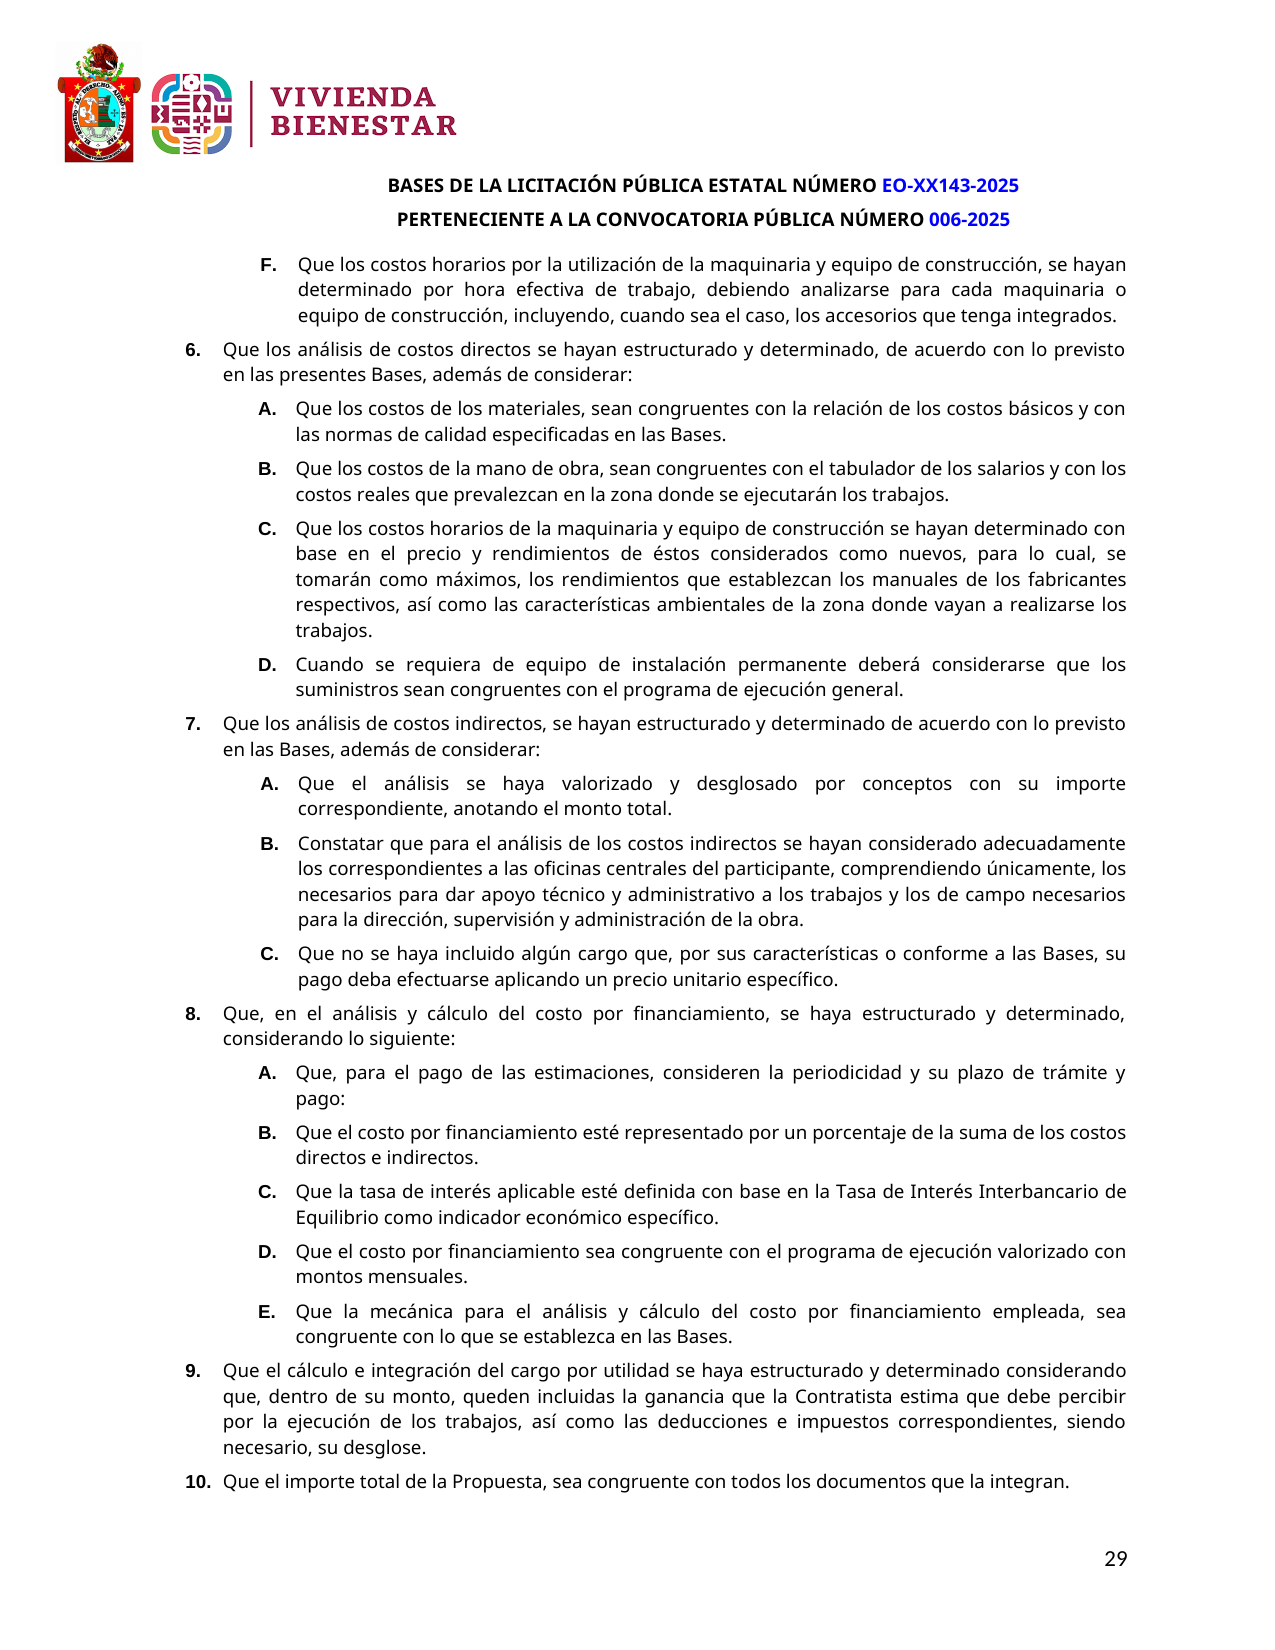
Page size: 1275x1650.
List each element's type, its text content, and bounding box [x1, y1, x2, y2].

list Que los costos horarios de la maquinaria y equipo de construcción se hayan determinado con base en el precio y rendimientos de éstos considerados como nuevos, para lo cual, se tomarán como máximos, los rendimientos que establezcan los manuales de los fabricantes respectivos, así como las características ambientales de la zona donde vayan a realizarse los trabajos. [258, 515, 1127, 642]
list Cuando se requiera de equipo de instalación permanente deberá considerarse que los suministros sean congruentes con el programa de ejecución general. [258, 651, 1127, 702]
list Que, para el pago de las estimaciones, consideren la periodicidad y su plazo de trámite y pago: [258, 1059, 1127, 1111]
list Que el costo por financiamiento esté representado por un porcentaje de la suma de los costos directos e indirectos. [258, 1119, 1127, 1170]
list Que los costos horarios por la utilización de la maquinaria y equipo de construcción, se hayan determinado por hora efectiva de trabajo, debiendo analizarse para cada maquinaria o equipo de construcción, incluyendo, cuando sea el caso, los accesorios que tenga integrados. [260, 251, 1127, 328]
list Que los costos de los materiales, sean congruentes con la relación de los costos básicos y con las normas de calidad especificadas en las Bases. [258, 396, 1127, 447]
list Que el análisis se haya valorizado y desglosado por conceptos con su importe correspondiente, anotando el monto total. [260, 770, 1127, 821]
list Que, en el análisis y cálculo del costo por financiamiento, se haya estructurado y determinado, considerando lo siguiente: [185, 1000, 1127, 1051]
list Que la tasa de interés aplicable esté definida con base en la Tasa de Interés Interbancario de Equilibrio como indicador económico específico. [258, 1179, 1127, 1230]
list Que el costo por financiamiento sea congruente con el programa de ejecución valorizado con montos mensuales. [258, 1238, 1127, 1289]
list Constatar que para el análisis de los costos indirectos se hayan considerado adecuadamente los correspondientes a las oficinas centrales del participante, comprendiendo únicamente, los necesarios para dar apoyo técnico y administrativo a los trabajos y los de campo necesarios para la dirección, supervisión y administración de la obra. [260, 830, 1127, 932]
list Que el cálculo e integración del cargo por utilidad se haya estructurado y determinado considerando que, dentro de su monto, queden incluidas la ganancia que la Contratista estima que debe percibir por la ejecución de los trabajos, así como las deducciones e impuestos correspondientes, siendo necesario, su desglose. [185, 1357, 1127, 1459]
list Que el importe total de la Propuesta, sea congruente con todos los documentos que la integran. [185, 1468, 1127, 1494]
list Que la mecánica para el análisis y cálculo del costo por financiamiento empleada, sea congruente con lo que se establezca en las Bases. [258, 1298, 1127, 1349]
picture [55, 42, 143, 165]
list Que los análisis de costos directos se hayan estructurado y determinado, de acuerdo con lo previsto en las presentes Bases, además de considerar: [185, 336, 1127, 387]
list Que los costos de la mano de obra, sean congruentes con el tabulador de los salarios y con los costos reales que prevalezcan en la zona donde se ejecutarán los trabajos. [258, 455, 1127, 506]
picture [147, 66, 473, 163]
list Que los análisis de costos indirectos, se hayan estructurado y determinado de acuerdo con lo previsto en las Bases, además de considerar: [185, 711, 1127, 762]
list Que no se haya incluido algún cargo que, por sus características o conforme a las Bases, su pago deba efectuarse aplicando un precio unitario específico. [260, 940, 1127, 991]
